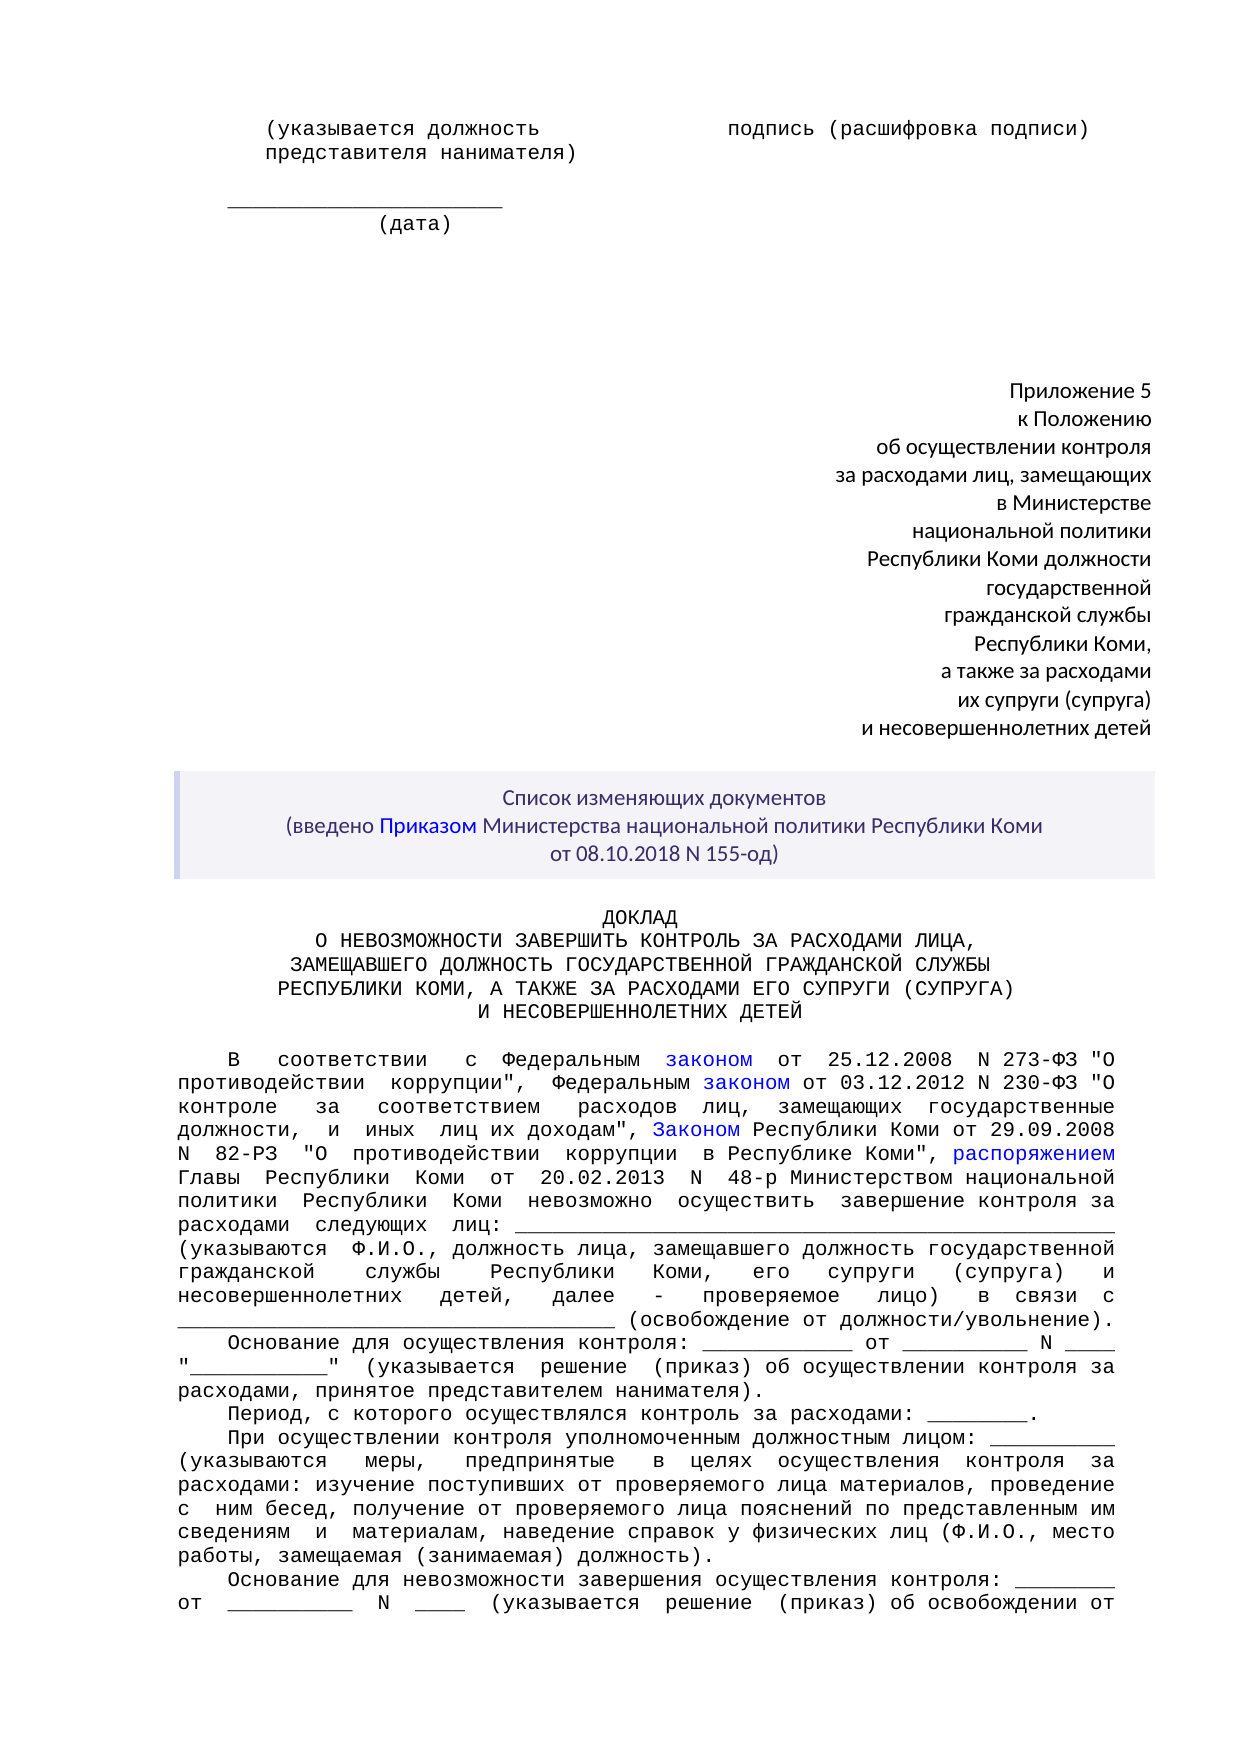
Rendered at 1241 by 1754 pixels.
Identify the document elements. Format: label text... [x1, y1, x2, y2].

text Основание для невозможности завершения осуществления контроля: ________ [177, 1569, 1152, 1592]
text от __________ N ____ (указывается решение (приказ) об освобождении от [177, 1592, 1152, 1616]
text в Министерстве [177, 488, 1152, 517]
text противодействии коррупции", Федеральным законом от 03.12.2012 N 230-ФЗ "О [177, 1072, 1152, 1096]
text гражданской службы [177, 601, 1152, 629]
text и несовершеннолетних детей [177, 713, 1152, 741]
text работы, замещаемая (занимаемая) должность). [177, 1545, 1152, 1569]
text Республики Коми, [177, 629, 1152, 657]
text к Положению [177, 404, 1152, 432]
text Период, с которого осуществлялся контроль за расходами: ________. [177, 1403, 1152, 1427]
text (дата) [177, 213, 1152, 236]
text Приложение 5 [177, 376, 1152, 404]
text И НЕСОВЕРШЕННОЛЕТНИХ ДЕТЕЙ [177, 1001, 1152, 1025]
text несовершеннолетних детей, далее - проверяемое лицо) в связи с [177, 1285, 1152, 1309]
text государственной [177, 573, 1152, 601]
text расходами следующих лиц: ________________________________________________ [177, 1214, 1152, 1238]
text N 82-РЗ "О противодействии коррупции в Республике Коми", распоряжением [177, 1143, 1152, 1167]
text (указывается должность подпись (расшифровка подписи) [177, 118, 1152, 142]
text Основание для осуществления контроля: ____________ от __________ N ____ [177, 1332, 1152, 1356]
text за расходами лиц, замещающих [177, 461, 1152, 488]
text ______________________ [177, 189, 1152, 213]
text гражданской службы Республики Коми, его супруги (супруга) и [177, 1261, 1152, 1285]
text ___________________________________ (освобождение от должности/увольнение). [177, 1309, 1152, 1332]
text об осуществлении контроля [177, 432, 1152, 461]
text а также за расходами [177, 657, 1152, 685]
text В соответствии с Федеральным законом от 25.12.2008 N 273-ФЗ "О [177, 1048, 1152, 1072]
text "___________" (указывается решение (приказ) об осуществлении контроля за [177, 1356, 1152, 1379]
text политики Республики Коми невозможно осуществить завершение контроля за [177, 1190, 1152, 1214]
table_header Список изменяющих документов (введено Приказом Министерства национальной политики Республики Коми от 08.10.2018 N 155-од) [180, 771, 1149, 879]
text представителя нанимателя) [177, 142, 1152, 165]
text контроле за соответствием расходов лиц, замещающих государственные [177, 1096, 1152, 1119]
text ДОКЛАД [177, 907, 1152, 930]
text национальной политики [177, 517, 1152, 544]
text расходами, принятое представителем нанимателя). [177, 1379, 1152, 1403]
text Главы Республики Коми от 20.02.2013 N 48-р Министерством национальной [177, 1167, 1152, 1190]
text должности, и иных лиц их доходам", Законом Республики Коми от 29.09.2008 [177, 1119, 1152, 1143]
text с ним бесед, получение от проверяемого лица пояснений по представленным им [177, 1498, 1152, 1521]
text сведениям и материалам, наведение справок у физических лиц (Ф.И.О., место [177, 1521, 1152, 1545]
text При осуществлении контроля уполномоченным должностным лицом: __________ [177, 1427, 1152, 1451]
text ЗАМЕЩАВШЕГО ДОЛЖНОСТЬ ГОСУДАРСТВЕННОЙ ГРАЖДАНСКОЙ СЛУЖБЫ [177, 954, 1152, 978]
text Республики Коми должности [177, 544, 1152, 573]
text (указываются Ф.И.О., должность лица, замещавшего должность государственной [177, 1238, 1152, 1261]
text РЕСПУБЛИКИ КОМИ, А ТАКЖЕ ЗА РАСХОДАМИ ЕГО СУПРУГИ (СУПРУГА) [177, 978, 1152, 1001]
text их супруги (супруга) [177, 685, 1152, 713]
text О НЕВОЗМОЖНОСТИ ЗАВЕРШИТЬ КОНТРОЛЬ ЗА РАСХОДАМИ ЛИЦА, [177, 930, 1152, 954]
text (указываются меры, предпринятые в целях осуществления контроля за [177, 1451, 1152, 1474]
text расходами: изучение поступивших от проверяемого лица материалов, проведение [177, 1474, 1152, 1498]
